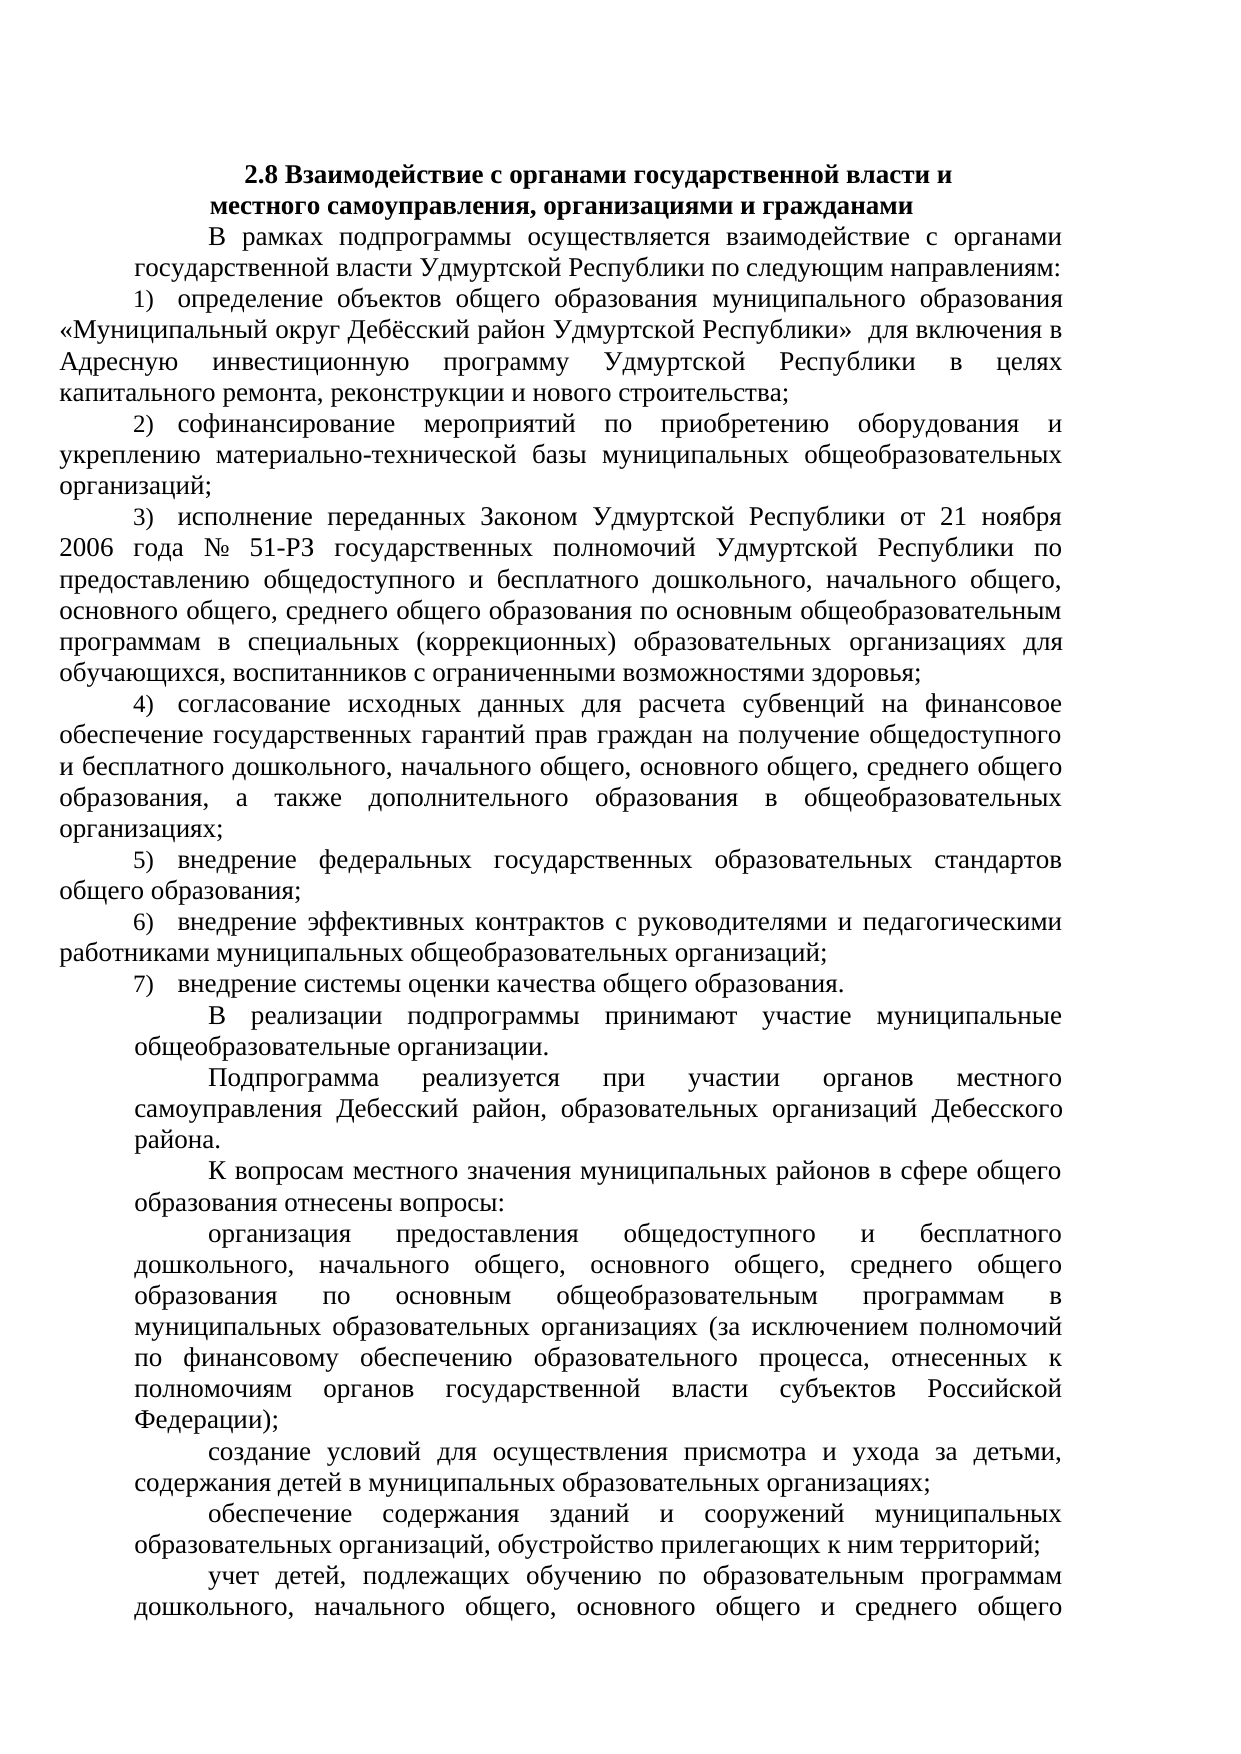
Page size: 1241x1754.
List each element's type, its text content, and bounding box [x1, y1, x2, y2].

list внедрение системы оценки качества общего образования. [59, 968, 1063, 999]
text создание условий для осуществления присмотра и ухода за детьми, содержания детей в муниципальных образовательных организациях; [134, 1435, 1063, 1497]
text В реализации подпрограммы принимают участие муниципальные общеобразовательные организации. [134, 999, 1063, 1061]
text К вопросам местного значения муниципальных районов в сфере общего образования отнесены вопросы: [134, 1154, 1063, 1217]
text организация предоставления общедоступного и бесплатного дошкольного, начального общего, основного общего, среднего общего образования по основным общеобразовательным программам в муниципальных образовательных организациях (за исключением полномочий по финансовому обеспечению образовательного процесса, отнесенных к полномочиям органов государственной власти субъектов Российской Федерации); [134, 1217, 1063, 1435]
list внедрение эффективных контрактов с руководителями и педагогическими работниками муниципальных общеобразовательных организаций; [59, 905, 1063, 968]
text Подпрограмма реализуется при участии органов местного самоуправления Дебесский район, образовательных организаций Дебесского района. [134, 1061, 1063, 1154]
text обеспечение содержания зданий и сооружений муниципальных образовательных организаций, обустройство прилегающих к ним территорий; [134, 1497, 1063, 1559]
list исполнение переданных Законом Удмуртской Республики от 21 ноября 2006 года № 51-РЗ государственных полномочий Удмуртской Республики по предоставлению общедоступного и бесплатного дошкольного, начального общего, основного общего, среднего общего образования по основным общеобразовательным программам в специальных (коррекционных) образовательных организациях для обучающихся, воспитанников с ограниченными возможностями здоровья; [59, 500, 1063, 687]
list согласование исходных данных для расчета субвенций на финансовое обеспечение государственных гарантий прав граждан на получение общедоступного и бесплатного дошкольного, начального общего, основного общего, среднего общего образования, а также дополнительного образования в общеобразовательных организациях; [59, 687, 1063, 843]
text В рамках подпрограммы осуществляется взаимодействие с органами государственной власти Удмуртской Республики по следующим направлениям: [134, 220, 1063, 282]
list софинансирование мероприятий по приобретению оборудования и укреплению материально-технической базы муниципальных общеобразовательных организаций; [59, 407, 1063, 500]
text 2.8 Взаимодействие с органами государственной власти и местного самоуправления, организациями и гражданами [134, 158, 989, 220]
list внедрение федеральных государственных образовательных стандартов общего образования; [59, 843, 1063, 905]
list определение объектов общего образования муниципального образования «Муниципальный округ Дебёсский район Удмуртской Республики» для включения в Адресную инвестиционную программу Удмуртской Республики в целях капитального ремонта, реконструкции и нового строительства; [59, 282, 1063, 407]
